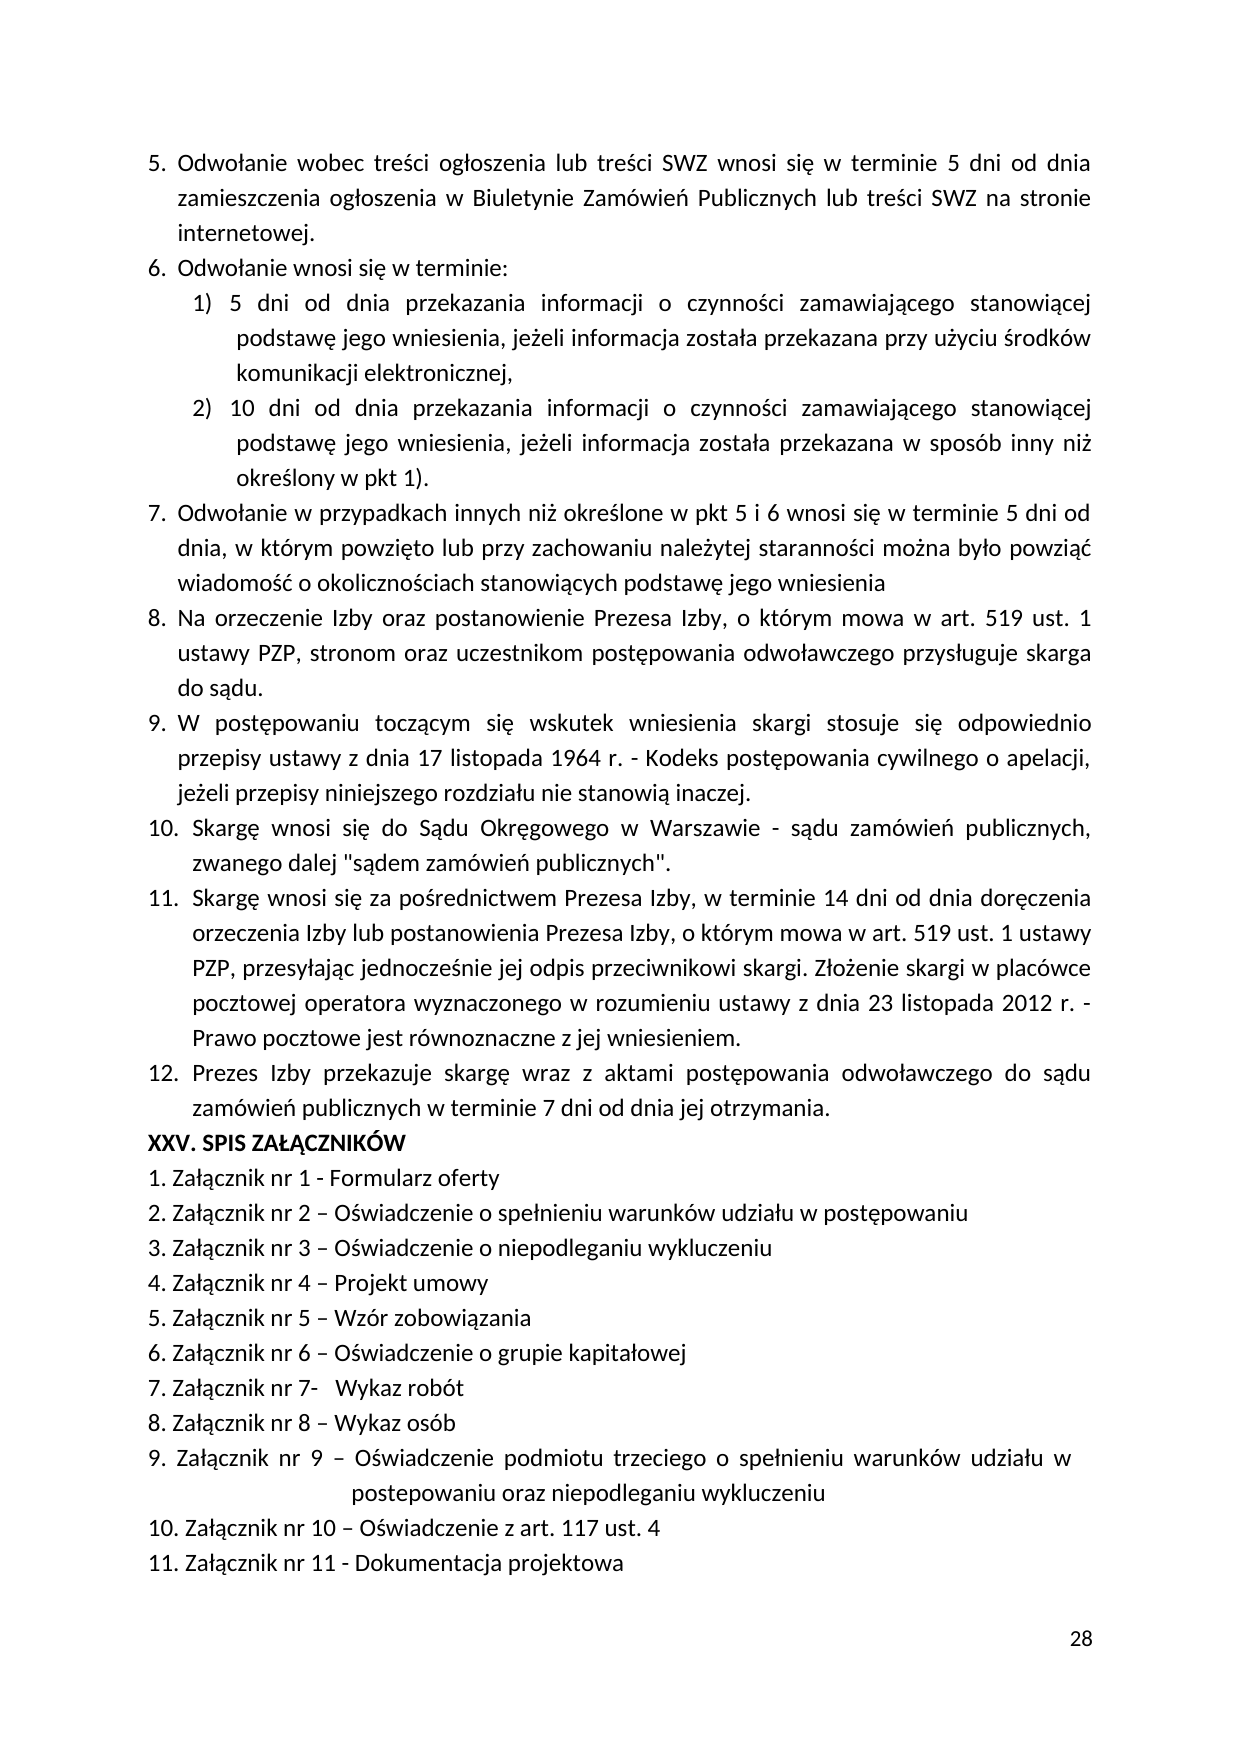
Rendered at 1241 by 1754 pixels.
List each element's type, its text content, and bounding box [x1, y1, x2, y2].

list Odwołanie w przypadkach innych niż określone w pkt 5 i 6 wnosi się w terminie 5 dni od dnia, w którym powzięto lub przy zachowaniu należytej staranności można było powziąć wiadomość o okolicznościach stanowiących podstawę jego wniesienia [148, 498, 1093, 598]
list Odwołanie wnosi się w terminie: [148, 253, 1093, 283]
text 7. Załącznik nr 7- Wykaz robót [148, 1373, 1093, 1403]
text 3. Załącznik nr 3 – Oświadczenie o niepodleganiu wykluczeniu [148, 1233, 1093, 1263]
list Prezes Izby przekazuje skargę wraz z aktami postępowania odwoławczego do sądu zamówień publicznych w terminie 7 dni od dnia jej otrzymania. [148, 1058, 1093, 1123]
list W postępowaniu toczącym się wskutek wniesienia skargi stosuje się odpowiednio przepisy ustawy z dnia 17 listopada 1964 r. - Kodeks postępowania cywilnego o apelacji, jeżeli przepisy niniejszego rozdziału nie stanowią inaczej. [148, 708, 1093, 808]
text 8. Załącznik nr 8 – Wykaz osób [148, 1408, 1093, 1438]
text 6. Załącznik nr 6 – Oświadczenie o grupie kapitałowej [148, 1338, 1093, 1368]
text 2. Załącznik nr 2 – Oświadczenie o spełnieniu warunków udziału w postępowaniu [148, 1198, 1093, 1228]
text 1. Załącznik nr 1 - Formularz oferty [148, 1163, 1093, 1193]
text 9. Załącznik nr 9 – Oświadczenie podmiotu trzeciego o spełnieniu warunków udziału w postepowaniu oraz niepodleganiu wykluczeniu [148, 1443, 1093, 1508]
list Na orzeczenie Izby oraz postanowienie Prezesa Izby, o którym mowa w art. 519 ust. 1 ustawy PZP, stronom oraz uczestnikom postępowania odwoławczego przysługuje skarga do sądu. [148, 603, 1093, 703]
list Odwołanie wobec treści ogłoszenia lub treści SWZ wnosi się w terminie 5 dni od dnia zamieszczenia ogłoszenia w Biuletynie Zamówień Publicznych lub treści SWZ na stronie internetowej. [148, 148, 1093, 248]
text XXV. SPIS ZAŁĄCZNIKÓW [148, 1128, 1093, 1158]
list Skargę wnosi się do Sądu Okręgowego w Warszawie - sądu zamówień publicznych, zwanego dalej "sądem zamówień publicznych". [148, 813, 1093, 878]
text 5. Załącznik nr 5 – Wzór zobowiązania [148, 1303, 1093, 1333]
text 10. Załącznik nr 10 – Oświadczenie z art. 117 ust. 4 [148, 1513, 1093, 1543]
text 11. Załącznik nr 11 - Dokumentacja projektowa [148, 1548, 1093, 1578]
list Skargę wnosi się za pośrednictwem Prezesa Izby, w terminie 14 dni od dnia doręczenia orzeczenia Izby lub postanowienia Prezesa Izby, o którym mowa w art. 519 ust. 1 ustawy PZP, przesyłając jednocześnie jej odpis przeciwnikowi skargi. Złożenie skargi w placówce pocztowej operatora wyznaczonego w rozumieniu ustawy z dnia 23 listopada 2012 r. - Prawo pocztowe jest równoznaczne z jej wniesieniem. [148, 883, 1093, 1053]
text 1) 5 dni od dnia przekazania informacji o czynności zamawiającego stanowiącej podstawę jego wniesienia, jeżeli informacja została przekazana przy użyciu środków komunikacji elektronicznej, [192, 288, 1093, 388]
text 4. Załącznik nr 4 – Projekt umowy [148, 1268, 1093, 1298]
text 2) 10 dni od dnia przekazania informacji o czynności zamawiającego stanowiącej podstawę jego wniesienia, jeżeli informacja została przekazana w sposób inny niż określony w pkt 1). [192, 393, 1093, 493]
